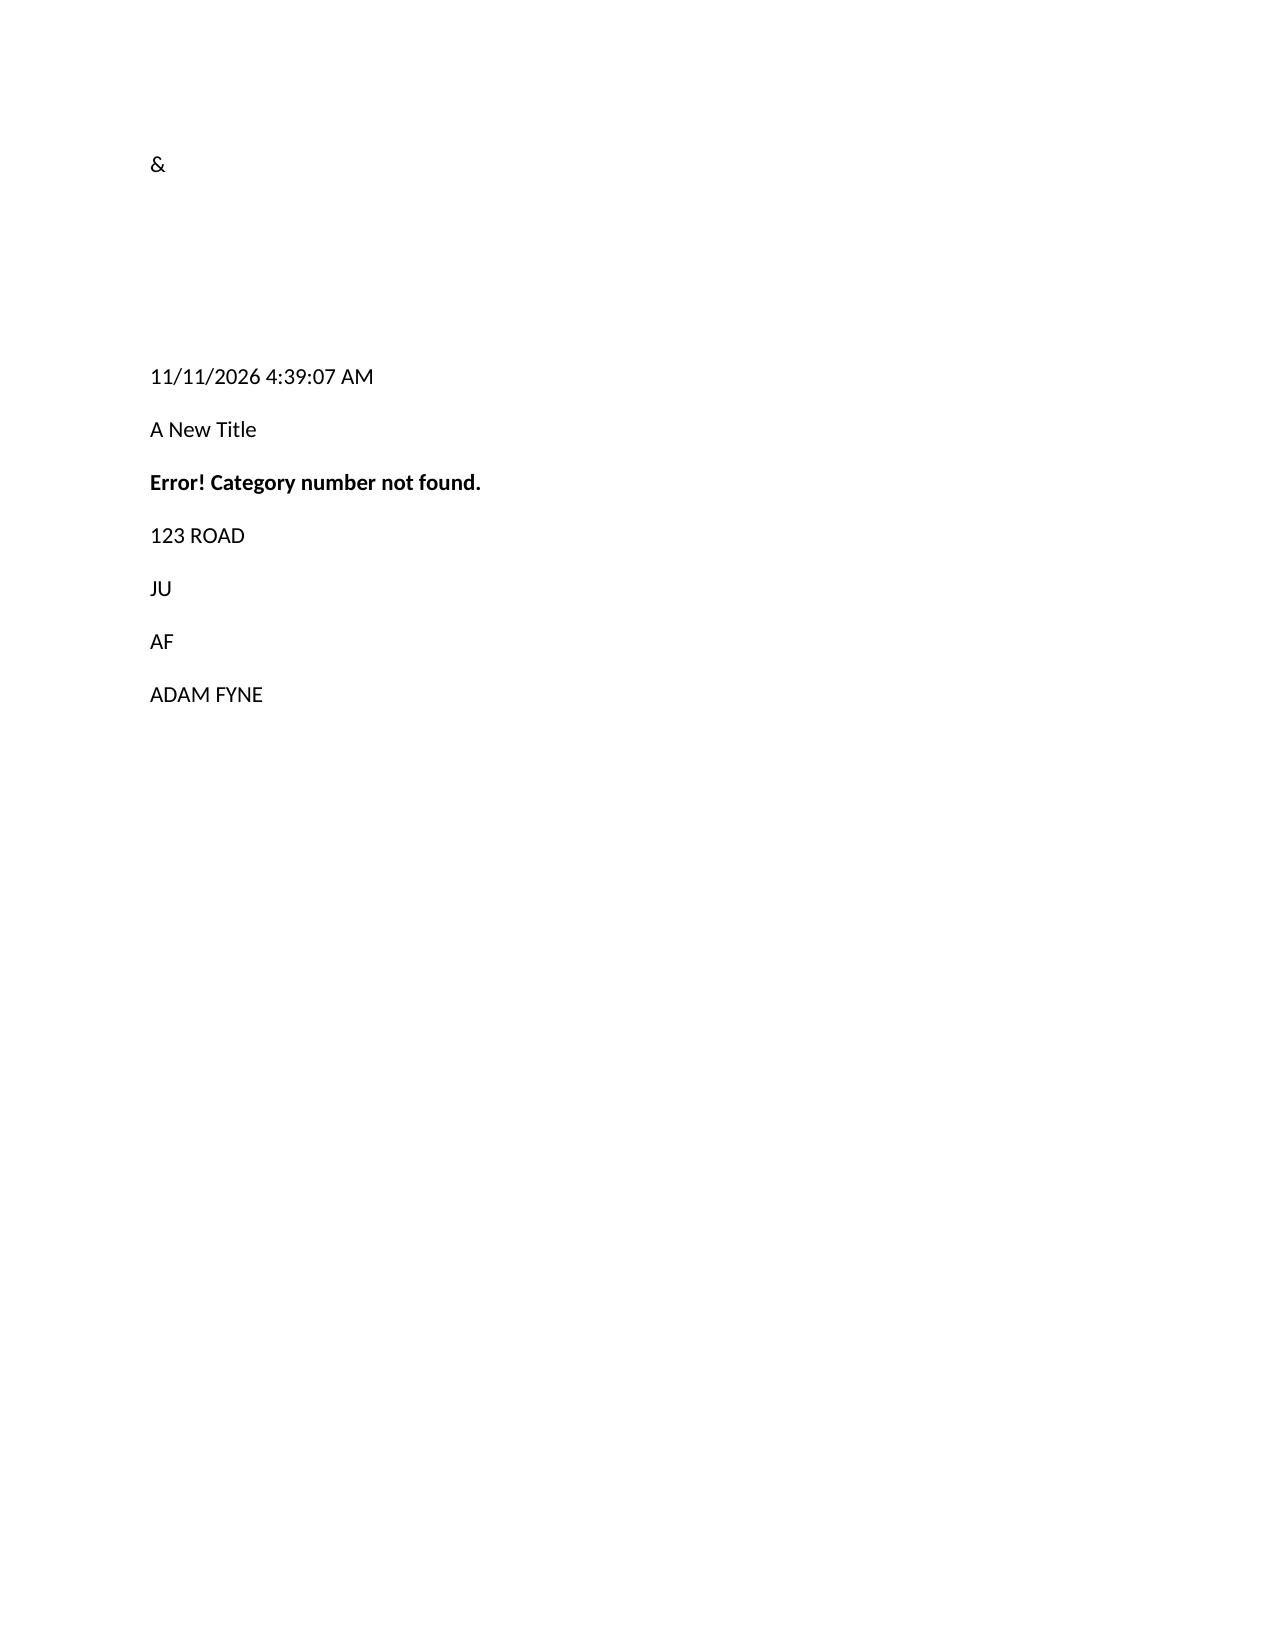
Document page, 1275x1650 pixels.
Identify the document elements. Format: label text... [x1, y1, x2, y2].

text A New Title [150, 415, 1125, 443]
text Error! Category number not found. [150, 468, 1125, 496]
text JU [150, 574, 1125, 602]
text ADAM FYNE [150, 680, 1125, 708]
text 13/01/2025 10:05:07 AM [150, 362, 1125, 390]
text 123 ROAD [150, 521, 1125, 549]
text AF [150, 627, 1125, 655]
